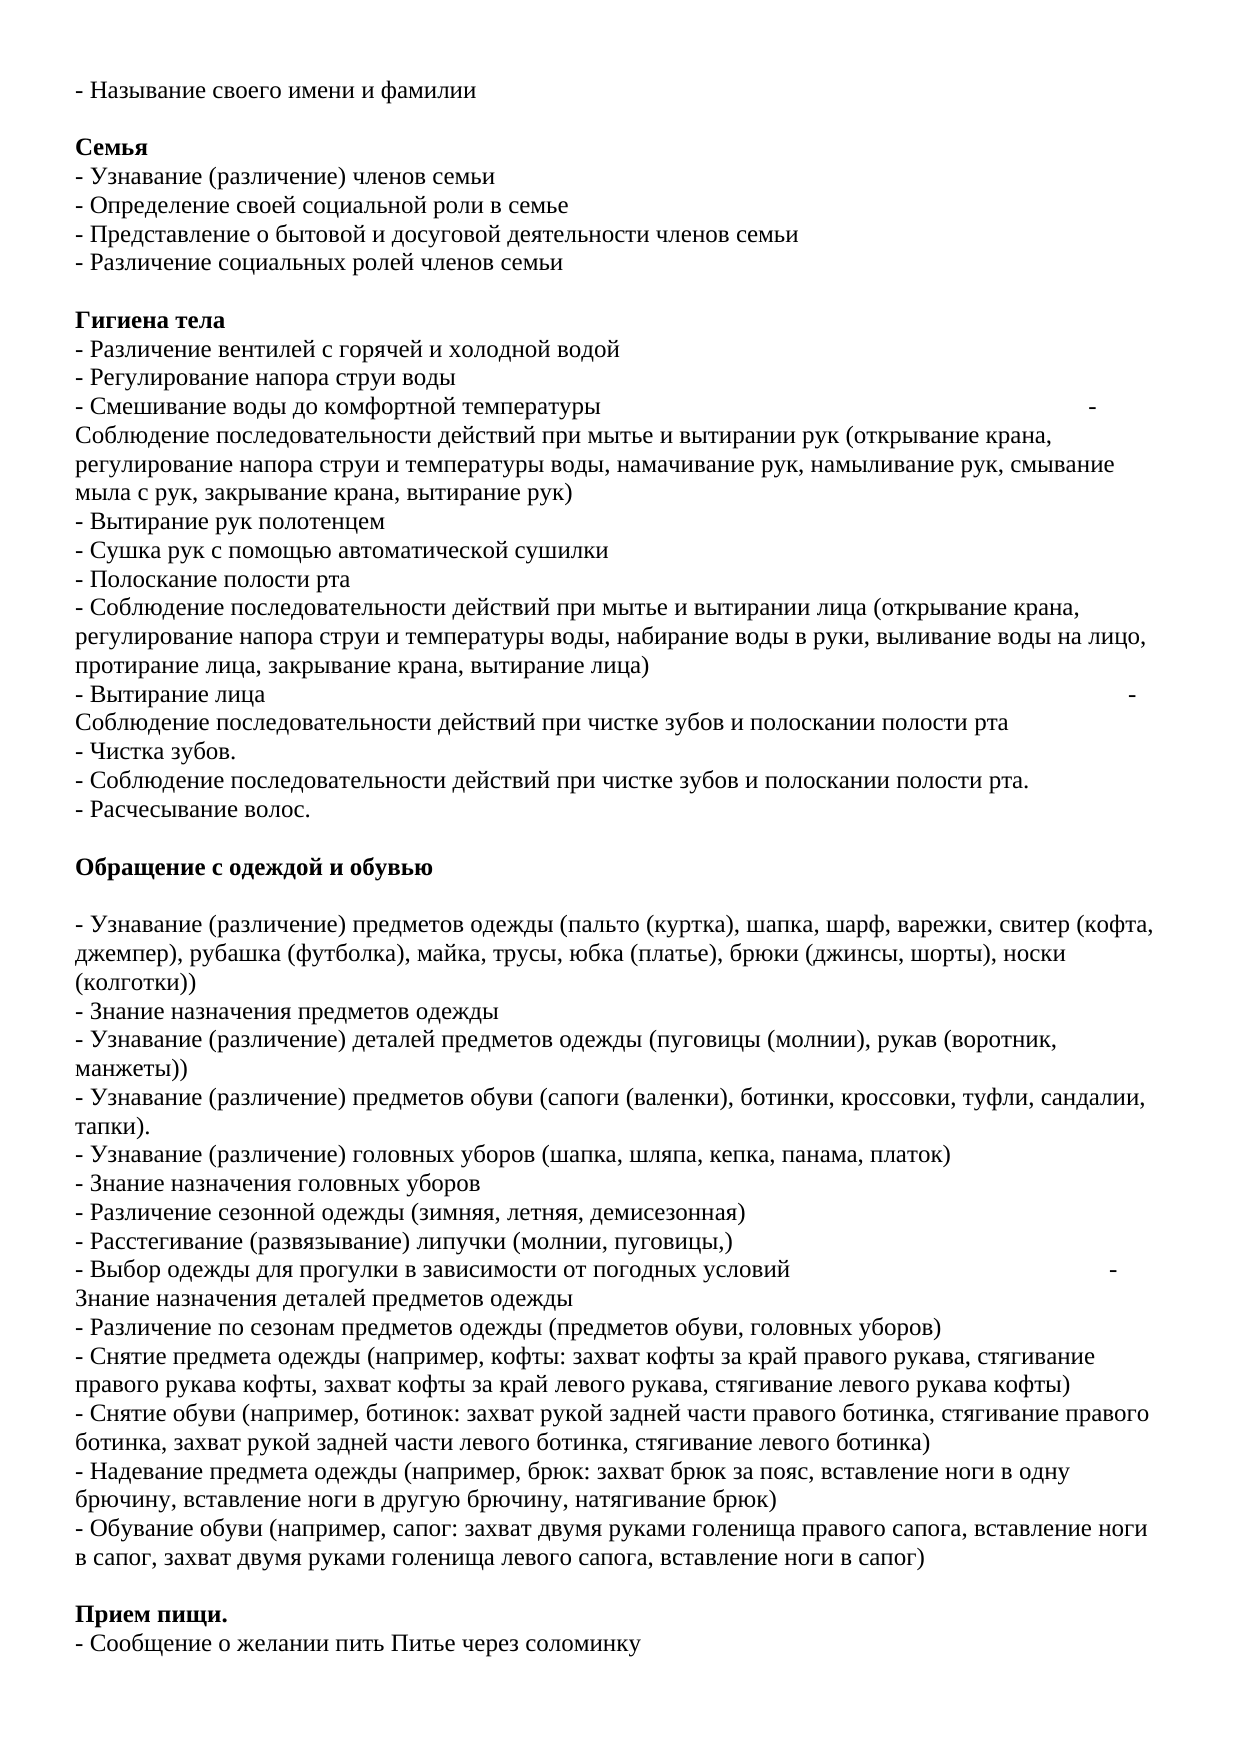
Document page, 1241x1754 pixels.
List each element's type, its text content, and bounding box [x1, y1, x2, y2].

text - Узнавание (различение) предметов одежды (пальто (куртка), шапка, шарф, варежки, свитер (кофта, джемпер), рубашка (футболка), майка, трусы, юбка (платье), брюки (джинсы, шорты), носки (колготки)) [75, 909, 1165, 996]
text - Снятие предмета одежды (например, кофты: захват кофты за край правого рукава, стягивание правого рукава кофты, захват кофты за край левого рукава, стягивание левого рукава кофты) [75, 1341, 1165, 1398]
text - Соблюдение последовательности действий при мытье и вытирании лица (открывание крана, регулирование напора струи и температуры воды, набирание воды в руки, выливание воды на лицо, протирание лица, закрывание крана, вытирание лица) [75, 592, 1165, 679]
text - Чистка зубов. [75, 736, 1165, 765]
text Гигиена тела [75, 305, 1165, 334]
text - Расстегивание (развязывание) липучки (молнии, пуговицы,) [75, 1226, 1165, 1254]
text - Узнавание (различение) членов семьи [75, 161, 1165, 190]
text - Знание назначения предметов одежды [75, 996, 1165, 1024]
text - Узнавание (различение) предметов обуви (сапоги (валенки), ботинки, кроссовки, туфли, сандалии, тапки). [75, 1082, 1165, 1139]
text - Смешивание воды до комфортной температуры - Соблюдение последовательности действий при мытье и вытирании рук (открывание крана, регулирование напора струи и температуры воды, намачивание рук, намыливание рук, смывание мыла с рук, закрывание крана, вытирание рук) [75, 391, 1165, 506]
text - Узнавание (различение) деталей предметов одежды (пуговицы (молнии), рукав (воротник, манжеты)) [75, 1024, 1165, 1082]
text - Регулирование напора струи воды [75, 362, 1165, 391]
text - Узнавание (различение) головных уборов (шапка, шляпа, кепка, панама, платок) [75, 1139, 1165, 1168]
text - Называние своего имени и фамилии [75, 75, 1165, 104]
text - Выбор одежды для прогулки в зависимости от погодных условий - Знание назначения деталей предметов одежды [75, 1254, 1165, 1312]
text - Различение вентилей с горячей и холодной водой [75, 334, 1165, 362]
text - Обувание обуви (например, сапог: захват двумя руками голенища правого сапога, вставление ноги в сапог, захват двумя руками голенища левого сапога, вставление ноги в сапог) [75, 1513, 1165, 1571]
text - Представление о бытовой и досуговой деятельности членов семьи [75, 219, 1165, 247]
text - Сушка рук с помощью автоматической сушилки [75, 535, 1165, 564]
text - Полоскание полости рта [75, 564, 1165, 592]
text Семья [75, 132, 1165, 161]
text Прием пищи. [75, 1599, 1165, 1628]
text - Вытирание лица - Соблюдение последовательности действий при чистке зубов и полоскании полости рта [75, 679, 1165, 736]
text - Различение по сезонам предметов одежды (предметов обуви, головных уборов) [75, 1312, 1165, 1341]
text - Знание назначения головных уборов - Различение сезонной одежды (зимняя, летняя, демисезонная) [75, 1168, 1165, 1226]
text Обращение с одеждой и обувью [75, 852, 1165, 880]
text - Сообщение о желании пить Питье через соломинку [75, 1628, 1165, 1657]
text - Надевание предмета одежды (например, брюк: захват брюк за пояс, вставление ноги в одну брючину, вставление ноги в другую брючину, натягивание брюк) [75, 1456, 1165, 1513]
text - Различение социальных ролей членов семьи [75, 247, 1165, 276]
text - Снятие обуви (например, ботинок: захват рукой задней части правого ботинка, стягивание правого ботинка, захват рукой задней части левого ботинка, стягивание левого ботинка) [75, 1398, 1165, 1456]
text - Расчесывание волос. [75, 794, 1165, 822]
text - Соблюдение последовательности действий при чистке зубов и полоскании полости рта. [75, 765, 1165, 794]
text - Определение своей социальной роли в семье [75, 190, 1165, 219]
text - Вытирание рук полотенцем [75, 506, 1165, 535]
